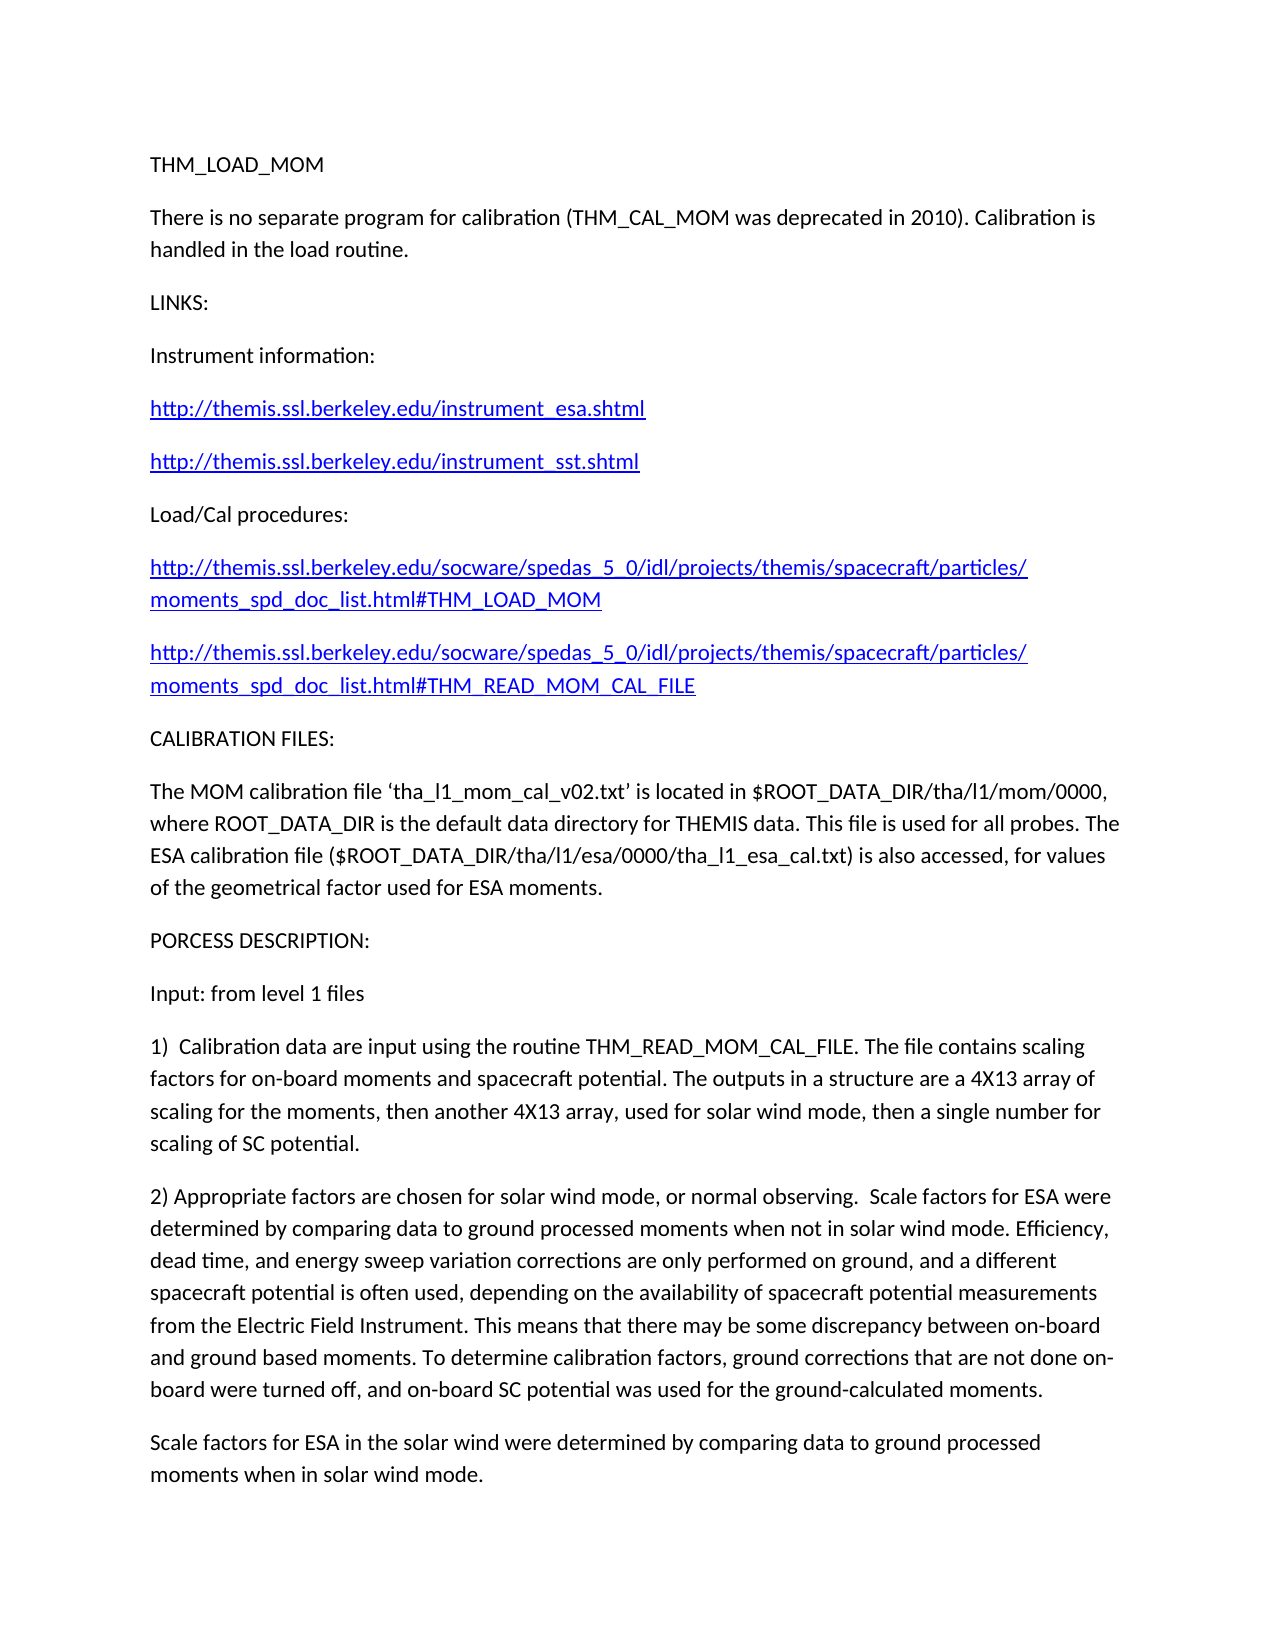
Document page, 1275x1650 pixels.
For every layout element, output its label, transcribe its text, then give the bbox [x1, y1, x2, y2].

text 1) Calibration data are input using the routine THM_READ_MOM_CAL_FILE. The file contains scaling factors for on-board moments and spacecraft potential. The outputs in a structure are a 4X13 array of scaling for the moments, then another 4X13 array, used for solar wind mode, then a single number for scaling of SC potential. [150, 1032, 1125, 1157]
text There is no separate program for calibration (THM_CAL_MOM was deprecated in 2010). Calibration is handled in the load routine. [150, 203, 1125, 263]
text 2) Appropriate factors are chosen for solar wind mode, or normal observing. Scale factors for ESA were determined by comparing data to ground processed moments when not in solar wind mode. Efficiency, dead time, and energy sweep variation corrections are only performed on ground, and a different spacecraft potential is often used, depending on the availability of spacecraft potential measurements from the Electric Field Instrument. This means that there may be some discrepancy between on-board and ground based moments. To determine calibration factors, ground corrections that are not done on-board were turned off, and on-board SC potential was used for the ground-calculated moments. [150, 1182, 1125, 1403]
text http://themis.ssl.berkeley.edu/socware/spedas_5_0/idl/projects/themis/spacecraft/particles/moments_spd_doc_list.html#THM_READ_MOM_CAL_FILE [150, 638, 1125, 699]
text http://themis.ssl.berkeley.edu/instrument_esa.shtml [150, 394, 1125, 422]
text http://themis.ssl.berkeley.edu/socware/spedas_5_0/idl/projects/themis/spacecraft/particles/moments_spd_doc_list.html#THM_LOAD_MOM [150, 553, 1125, 613]
text CALIBRATION FILES: [150, 724, 1125, 752]
text The MOM calibration file ‘tha_l1_mom_cal_v02.txt’ is located in $ROOT_DATA_DIR/tha/l1/mom/0000, where ROOT_DATA_DIR is the default data directory for THEMIS data. This file is used for all probes. The ESA calibration file ($ROOT_DATA_DIR/tha/l1/esa/0000/tha_l1_esa_cal.txt) is also accessed, for values of the geometrical factor used for ESA moments. [150, 777, 1125, 901]
text Instrument information: [150, 341, 1125, 369]
text Scale factors for ESA in the solar wind were determined by comparing data to ground processed moments when in solar wind mode. [150, 1428, 1125, 1488]
text THM_LOAD_MOM [150, 150, 1125, 178]
text PORCESS DESCRIPTION: [150, 926, 1125, 954]
text Input: from level 1 files [150, 979, 1125, 1007]
text Load/Cal procedures: [150, 500, 1125, 528]
text http://themis.ssl.berkeley.edu/instrument_sst.shtml [150, 447, 1125, 475]
text LINKS: [150, 288, 1125, 316]
